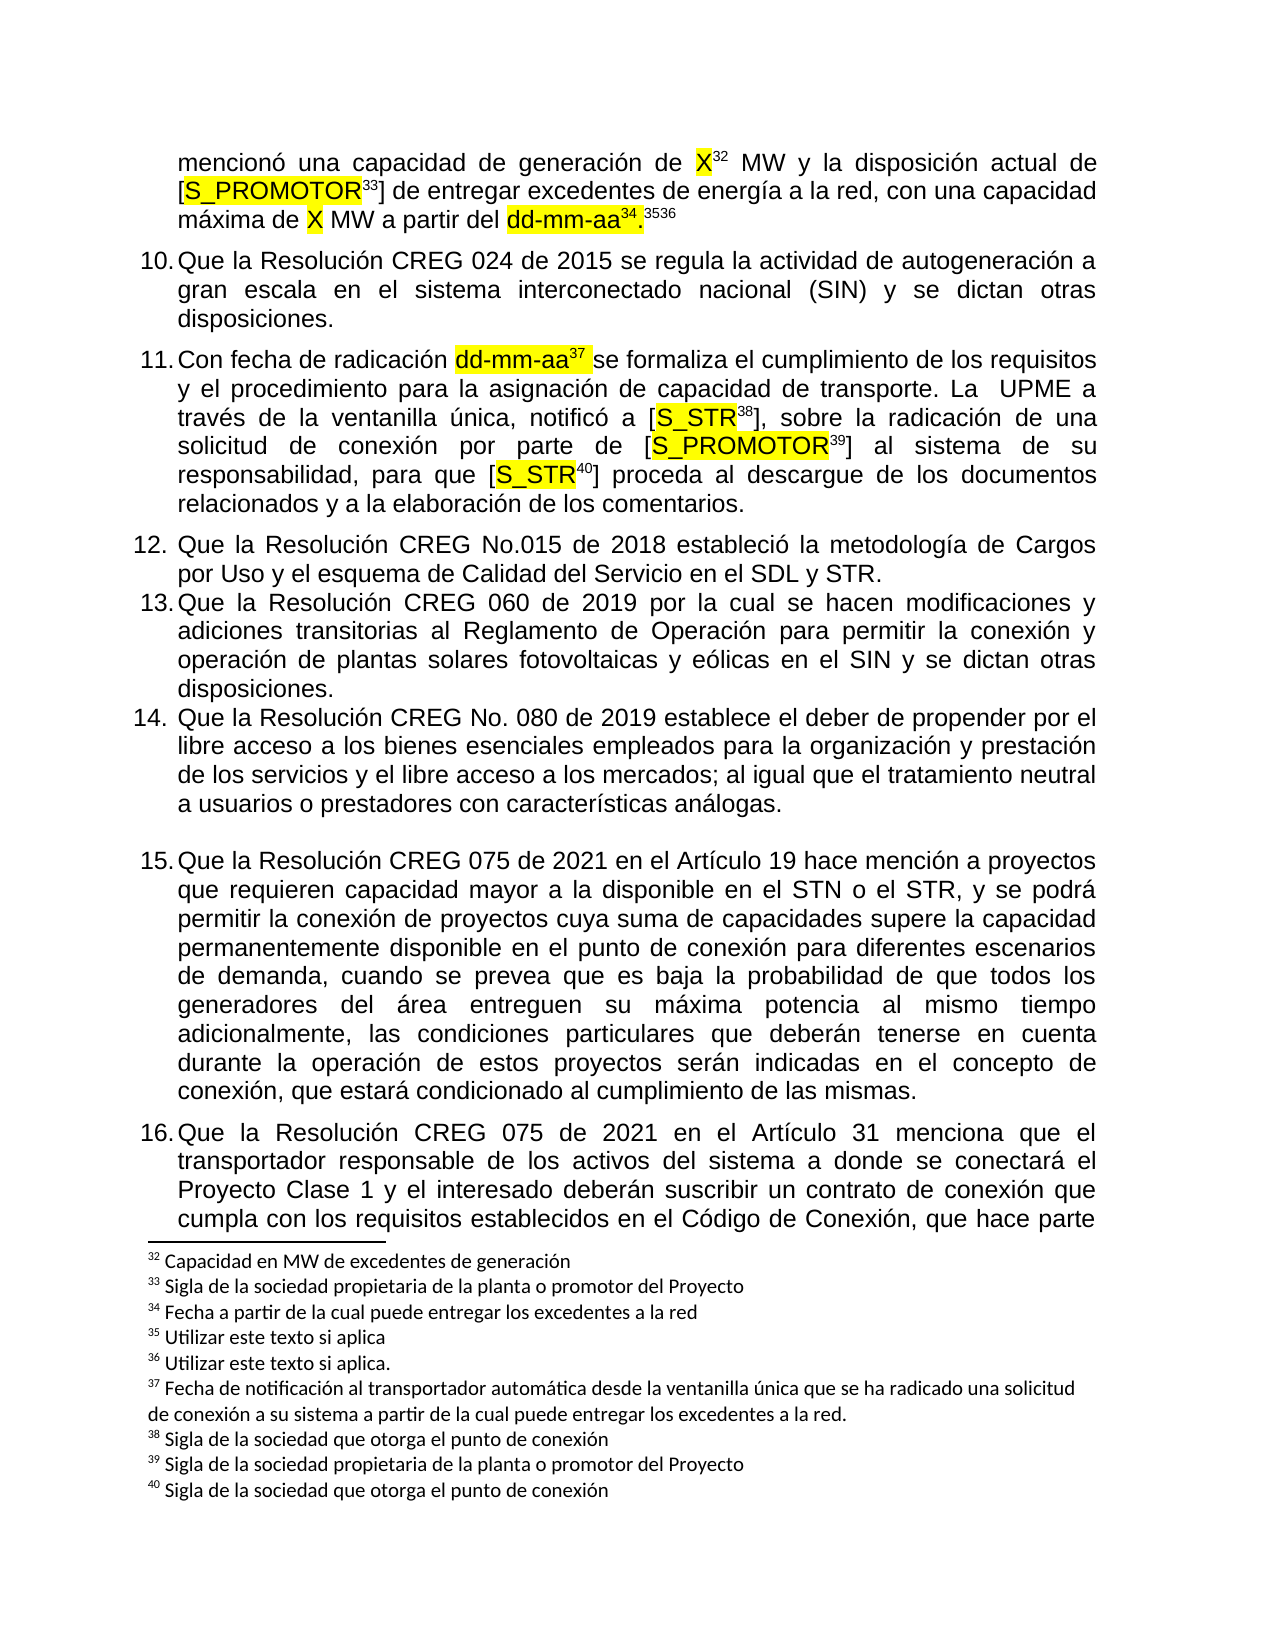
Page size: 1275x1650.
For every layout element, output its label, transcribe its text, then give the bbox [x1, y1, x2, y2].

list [140, 148, 1098, 234]
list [140, 1118, 1098, 1233]
list Que la Resolución CREG No. 080 de 2019 establece el deber de propender por el libre acceso a los bienes esenciales empleados para la organización y prestación de los servicios y el libre acceso a los mercados; al igual que el tratamiento neutral a usuarios o prestadores con características análogas. [133, 703, 1098, 818]
list Que la Resolución CREG 024 de 2015 se regula la actividad de autogeneración a gran escala en el sistema interconectado nacional (SIN) y se dictan otras disposiciones. [140, 246, 1098, 333]
list Con fecha de radicación dd-mm-aa se formaliza el cumplimiento de los requisitos y el procedimiento para la asignación de capacidad de transporte. La UPME a través de la ventanilla única, notificó a [S_STR], sobre la radicación de una solicitud de conexión por parte de [S_PROMOTOR] al sistema de su responsabilidad, para que [S_STR] proceda al descargue de los documentos relacionados y a la elaboración de los comentarios. [140, 345, 1098, 518]
list Que la Resolución CREG No.015 de 2018 estableció la metodología de Cargos por Uso y el esquema de Calidad del Servicio en el SDL y STR. [133, 530, 1098, 588]
list Que la Resolución CREG 060 de 2019 por la cual se hacen modificaciones y adiciones transitorias al Reglamento de Operación para permitir la conexión y operación de plantas solares fotovoltaicas y eólicas en el SIN y se dictan otras disposiciones. [140, 588, 1098, 703]
list Que la Resolución CREG 075 de 2021 en el Artículo 19 hace mención a proyectos que requieren capacidad mayor a la disponible en el STN o el STR, y se podrá permitir la conexión de proyectos cuya suma de capacidades supere la capacidad permanentemente disponible en el punto de conexión para diferentes escenarios de demanda, cuando se prevea que es baja la probabilidad de que todos los generadores del área entreguen su máxima potencia al mismo tiempo adicionalmente, las condiciones particulares que deberán tenerse en cuenta durante la operación de estos proyectos serán indicadas en el concepto de conexión, que estará condicionado al cumplimiento de las mismas. [140, 846, 1098, 1105]
